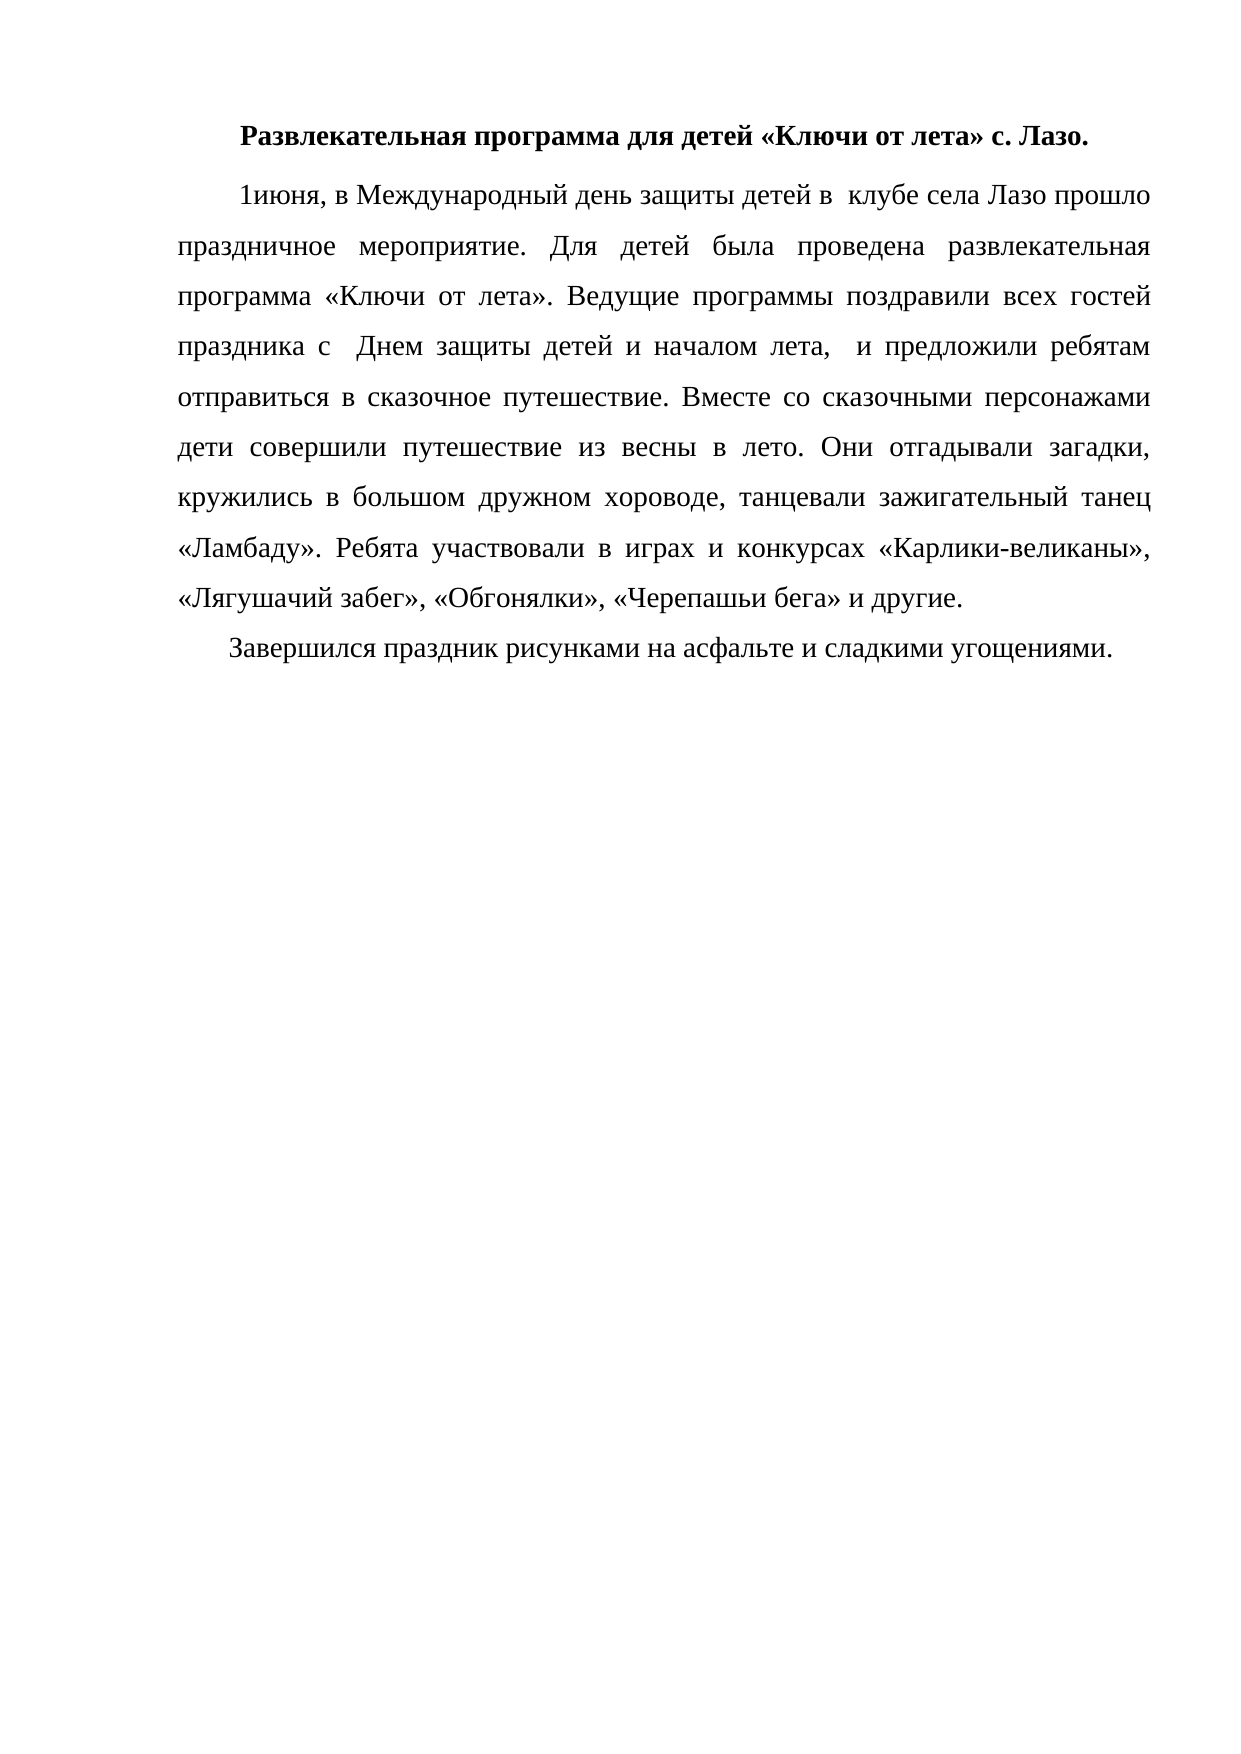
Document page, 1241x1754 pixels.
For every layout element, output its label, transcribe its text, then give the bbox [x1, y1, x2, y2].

text 1июня, в Международный день защиты детей в клубе села Лазо прошло праздничное мероприятие. Для детей была проведена развлекательная программа «Ключи от лета». Ведущие программы поздравили всех гостей праздника с Днем защиты детей и началом лета, и предложили ребятам отправиться в сказочное путешествие. Вместе со сказочными персонажами дети совершили путешествие из весны в лето. Они отгадывали загадки, кружились в большом дружном хороводе, танцевали зажигательный танец «Ламбаду». Ребята участвовали в играх и конкурсах «Карлики-великаны», «Лягушачий забег», «Обгонялки», «Черепашьи бега» и другие. [177, 177, 1152, 613]
text Развлекательная программа для детей «Ключи от лета» с. Лазо. [177, 118, 1152, 152]
text Завершился праздник рисунками на асфальте и сладкими угощениями. [177, 630, 1152, 664]
